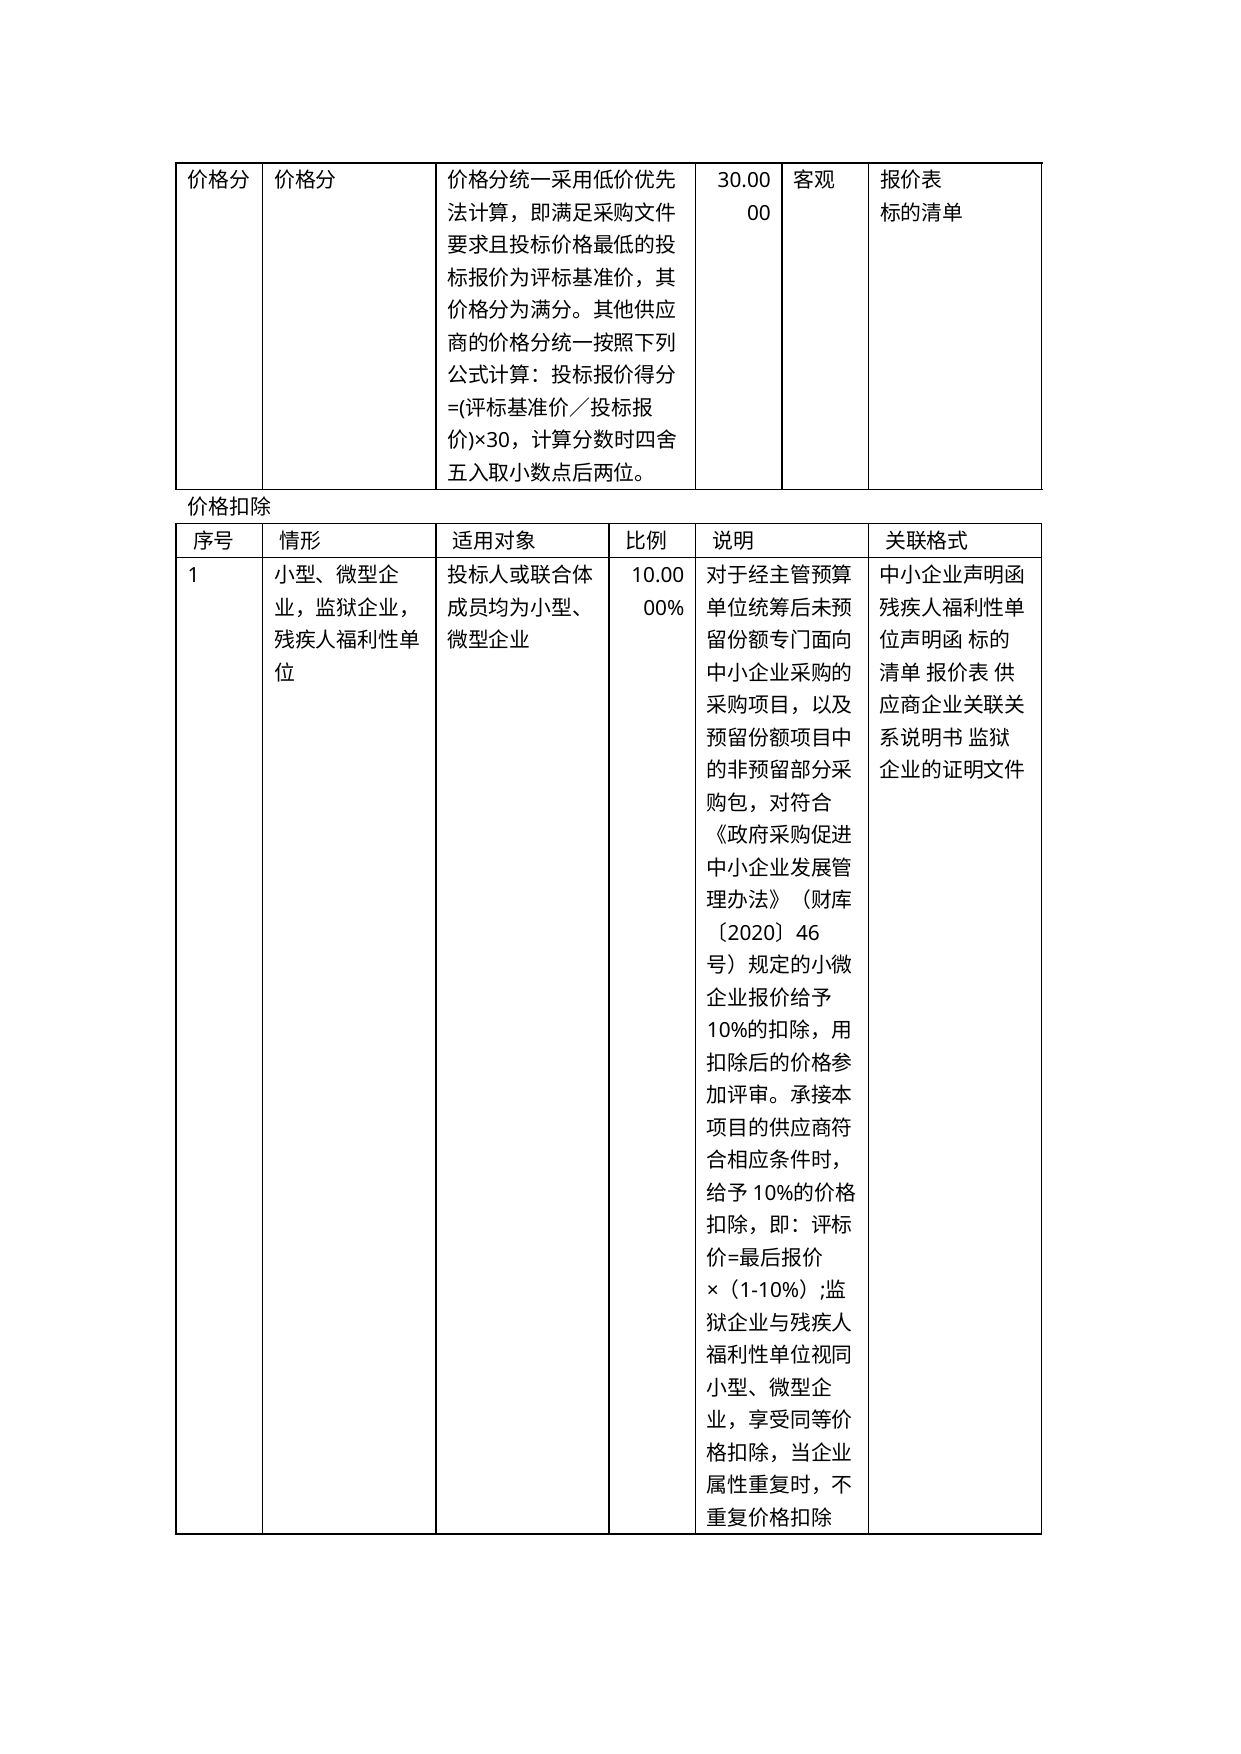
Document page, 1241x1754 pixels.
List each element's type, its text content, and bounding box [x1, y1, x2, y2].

table_cell 10.0000% [610, 558, 695, 1533]
table_header 比例 [610, 524, 695, 557]
table_header 情形 [263, 524, 435, 557]
table_cell 价格分统一采用低价优先法计算，即满足采购文件要求且投标价格最低的投标报价为评标基准价，其价格分为满分。其他供应商的价格分统一按照下列公式计算：投标报价得分=(评标基准价／投标报价)×30，计算分数时四舍五入取小数点后两位。 [437, 164, 695, 488]
table_header 序号 [177, 524, 262, 557]
table_header 说明 [696, 524, 868, 557]
table_cell 1 [177, 558, 262, 1533]
table_header 关联格式 [869, 524, 1041, 557]
table_cell 对于经主管预算单位统筹后未预留份额专门面向中小企业采购的采购项目，以及预留份额项目中的非预留部分采购包，对符合《政府采购促进中小企业发展管理办法》（财库〔2020〕46号）规定的小微企业报价给予10%的扣除，用扣除后的价格参加评审。承接本项目的供应商符合相应条件时，给予10%的价格扣除，即：评标价=最后报价×（1-10%）;监狱企业与残疾人福利性单位视同小型、微型企业，享受同等价格扣除，当企业属性重复时，不重复价格扣除 [696, 558, 868, 1533]
table_cell 30.0000 [696, 164, 781, 488]
table_header 适用对象 [437, 524, 608, 557]
table_cell 小型、微型企业，监狱企业，残疾人福利性单位 [263, 558, 435, 1533]
table_cell 中小企业声明函 残疾人福利性单位声明函 标的清单 报价表 供应商企业关联关系说明书 监狱企业的证明文件 [869, 558, 1041, 1533]
table_cell 价格分 [263, 164, 435, 488]
table_cell 客观 [783, 164, 868, 488]
text 价格扣除 [187, 490, 1053, 523]
table_cell 投标人或联合体成员均为小型、微型企业 [437, 558, 608, 1533]
table_cell 报价表 标的清单 [869, 164, 1041, 488]
table_cell 价格分 [177, 164, 262, 488]
